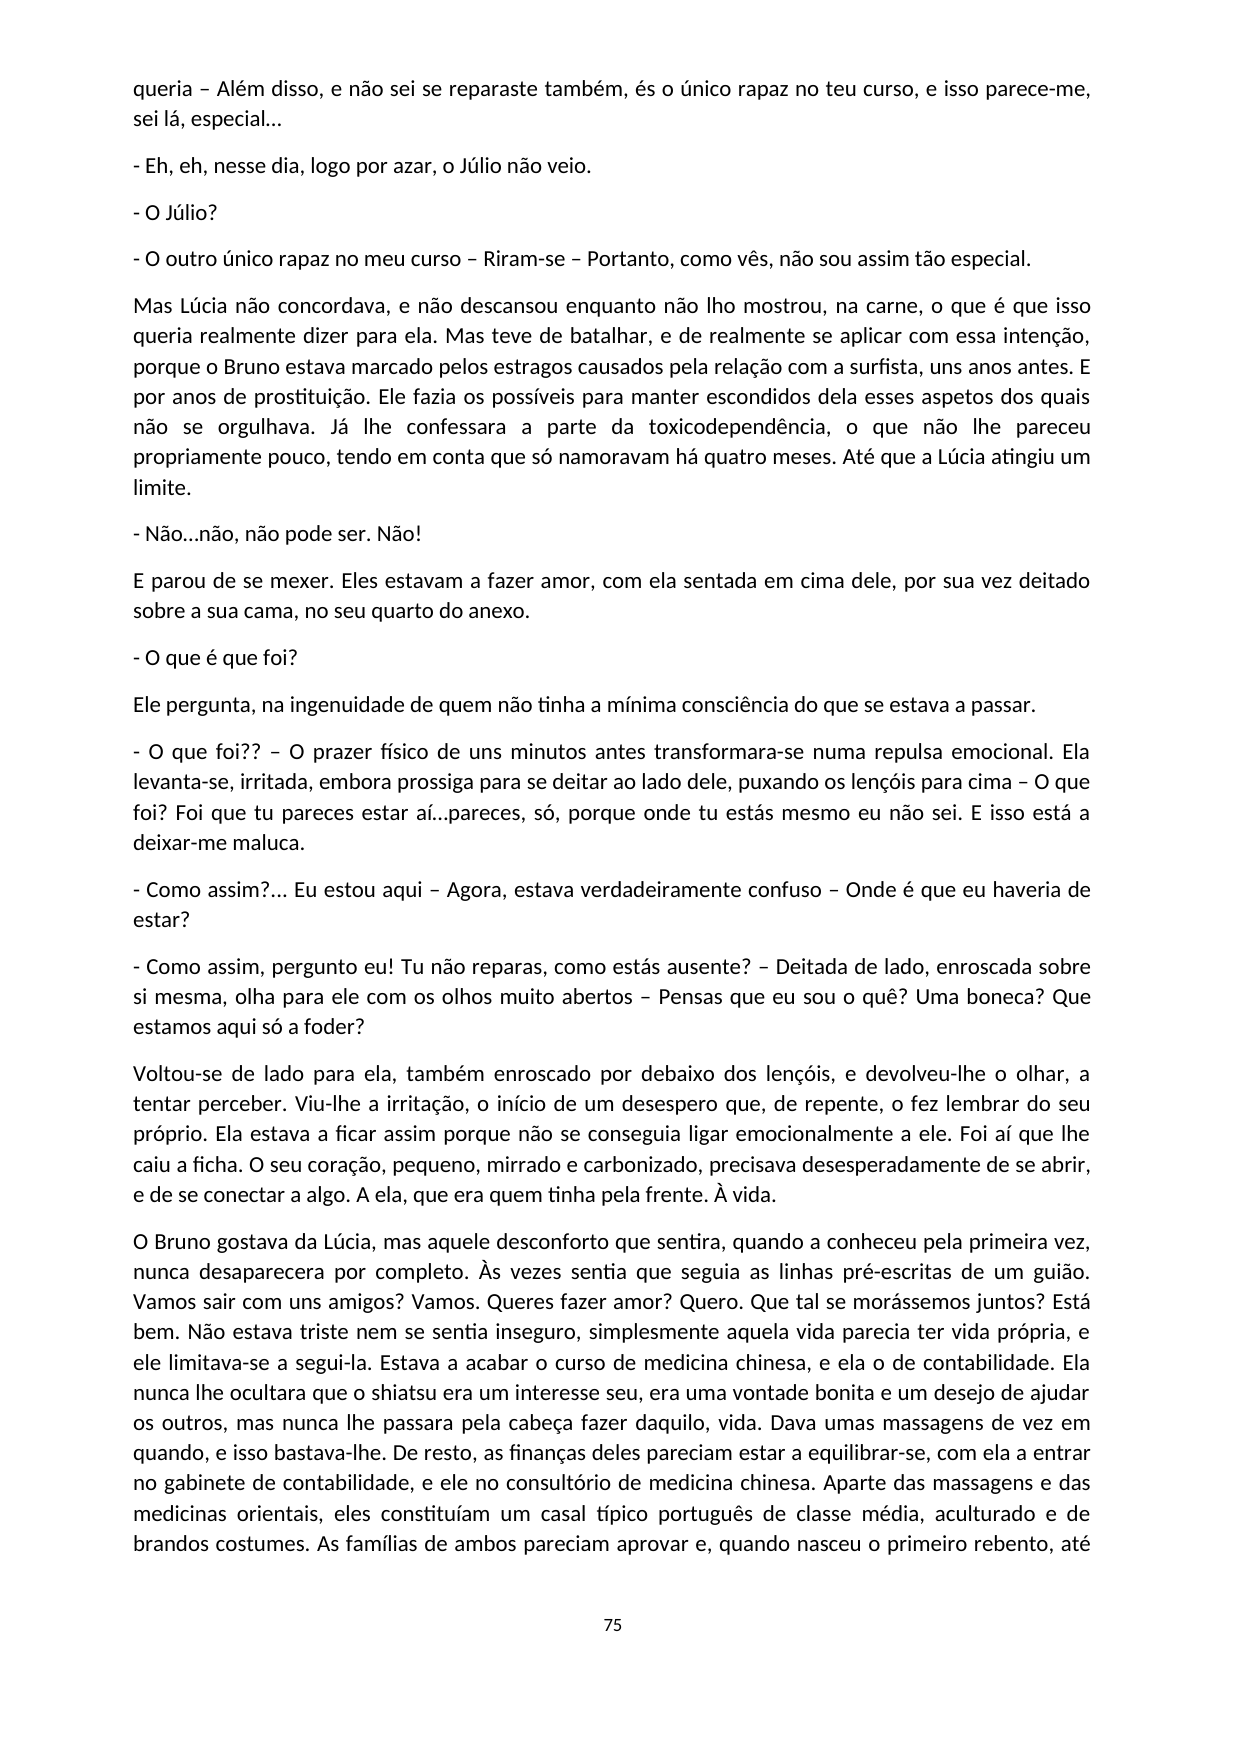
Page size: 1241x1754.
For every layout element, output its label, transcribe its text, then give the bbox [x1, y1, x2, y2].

text Ele pergunta, na ingenuidade de quem não tinha a mínima consciência do que se estava a passar. [133, 690, 1093, 718]
text E parou de se mexer. Eles estavam a fazer amor, com ela sentada em cima dele, por sua vez deitado sobre a sua cama, no seu quarto do anexo. [133, 566, 1093, 625]
text - Como assim, pergunto eu! Tu não reparas, como estás ausente? – Deitada de lado, enroscada sobre si mesma, olha para ele com os olhos muito abertos – Pensas que eu sou o quê? Uma boneca? Que estamos aqui só a foder? [133, 952, 1093, 1040]
text Voltou-se de lado para ela, também enroscado por debaixo dos lençóis, e devolveu-lhe o olhar, a tentar perceber. Viu-lhe a irritação, o início de um desespero que, de repente, o fez lembrar do seu próprio. Ela estava a ficar assim porque não se conseguia ligar emocionalmente a ele. Foi aí que lhe caiu a ficha. O seu coração, pequeno, mirrado e carbonizado, precisava desesperadamente de se abrir, e de se conectar a algo. A ela, que era quem tinha pela frente. À vida. [133, 1059, 1093, 1208]
text - O Júlio? [133, 198, 1093, 226]
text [133, 1227, 1093, 1557]
text - Eh, eh, nesse dia, logo por azar, o Júlio não veio. [133, 151, 1093, 179]
text - Não…não, não pode ser. Não! [133, 519, 1093, 548]
text - Como assim?... Eu estou aqui – Agora, estava verdadeiramente confuso – Onde é que eu haveria de estar? [133, 875, 1093, 933]
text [133, 74, 1093, 132]
text - O outro único rapaz no meu curso – Riram-se – Portanto, como vês, não sou assim tão especial. [133, 244, 1093, 273]
text - O que foi?? – O prazer físico de uns minutos antes transformara-se numa repulsa emocional. Ela levanta-se, irritada, embora prossiga para se deitar ao lado dele, puxando os lençóis para cima – O que foi? Foi que tu pareces estar aí…pareces, só, porque onde tu estás mesmo eu não sei. E isso está a deixar-me maluca. [133, 737, 1093, 856]
text - O que é que foi? [133, 643, 1093, 672]
text Mas Lúcia não concordava, e não descansou enquanto não lho mostrou, na carne, o que é que isso queria realmente dizer para ela. Mas teve de batalhar, e de realmente se aplicar com essa intenção, porque o Bruno estava marcado pelos estragos causados pela relação com a surfista, uns anos antes. E por anos de prostituição. Ele fazia os possíveis para manter escondidos dela esses aspetos dos quais não se orgulhava. Já lhe confessara a parte da toxicodependência, o que não lhe pareceu propriamente pouco, tendo em conta que só namoravam há quatro meses. Até que a Lúcia atingiu um limite. [133, 291, 1093, 501]
